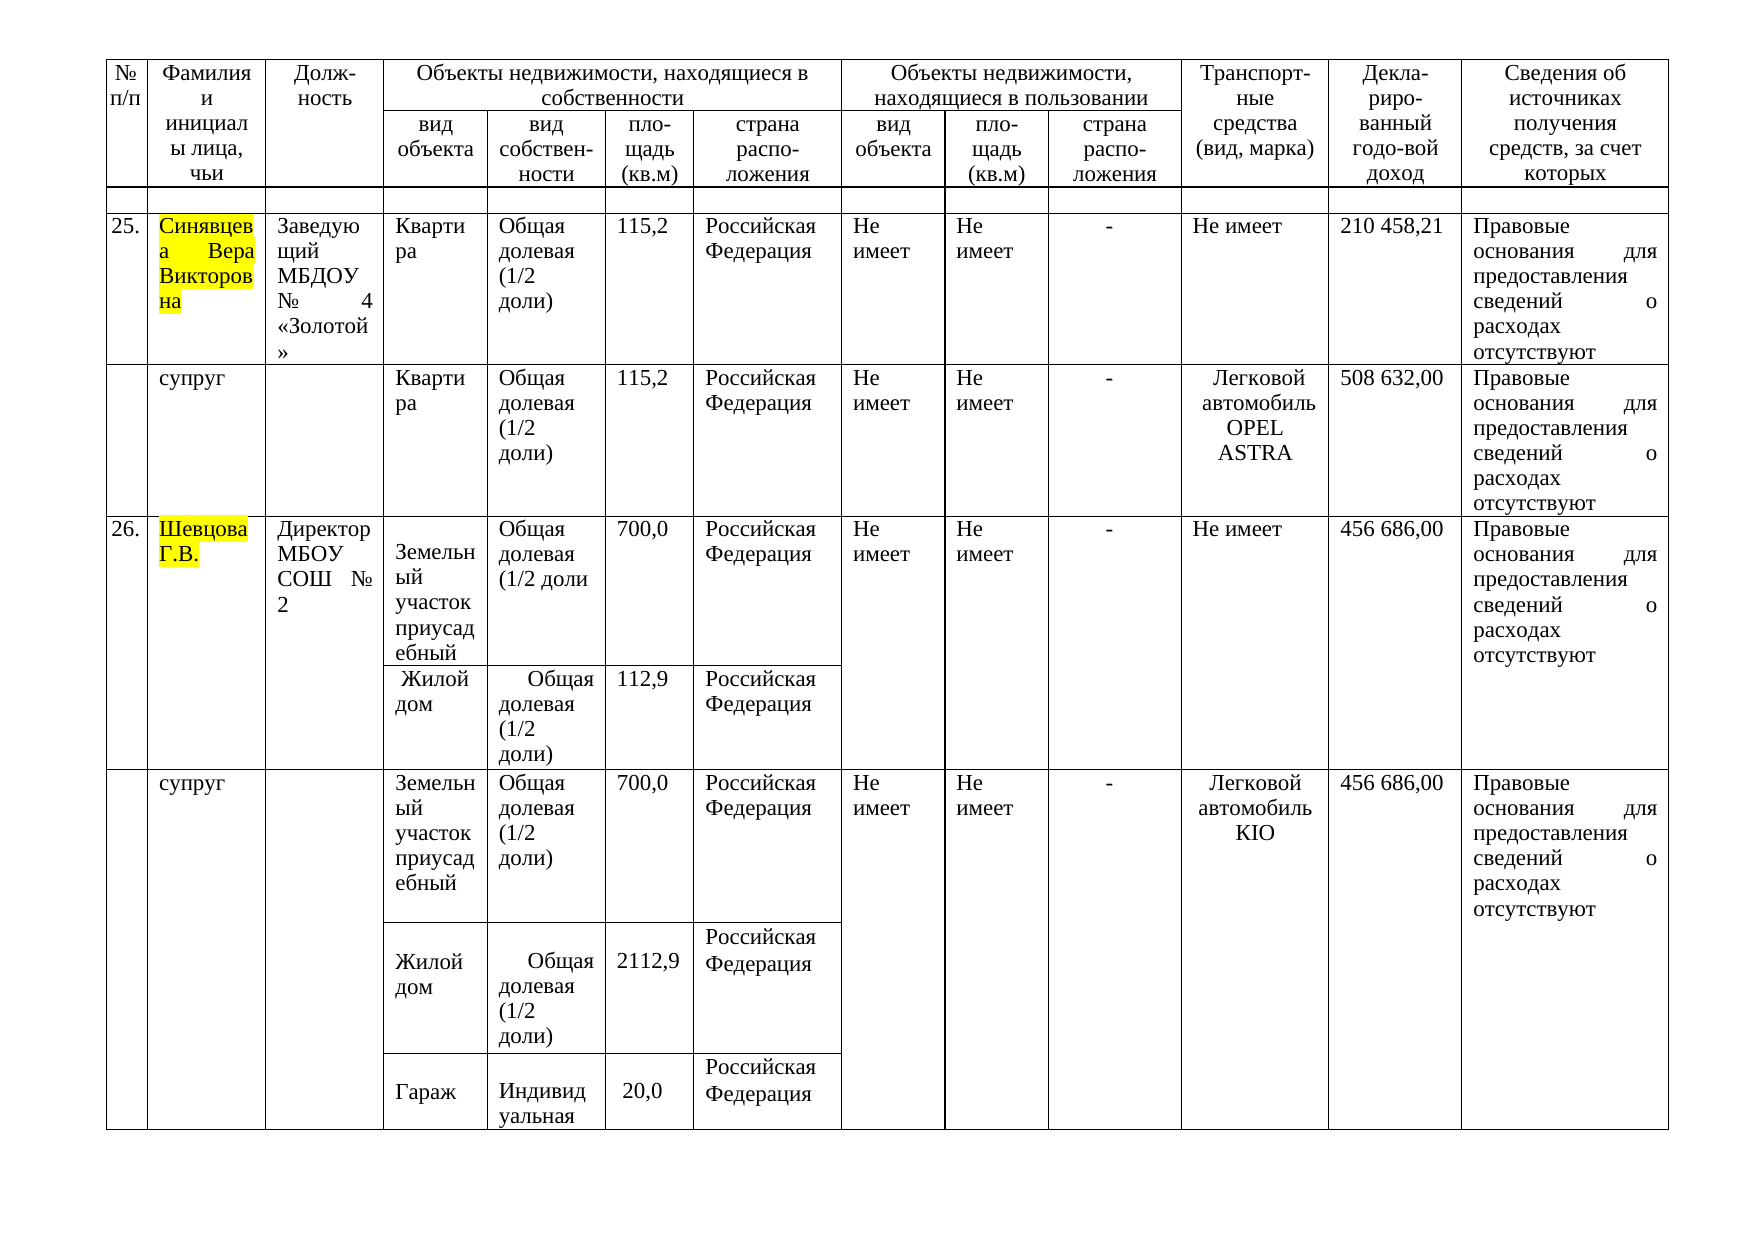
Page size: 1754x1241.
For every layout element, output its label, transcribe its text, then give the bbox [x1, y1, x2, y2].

table_header Декла-риро-ванный годо-вой доход (руб.) [1329, 60, 1461, 186]
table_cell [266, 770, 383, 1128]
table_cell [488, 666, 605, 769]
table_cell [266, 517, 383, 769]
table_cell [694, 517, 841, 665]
table_header Объекты недвижимости, находящиеся в собственности [384, 60, 841, 110]
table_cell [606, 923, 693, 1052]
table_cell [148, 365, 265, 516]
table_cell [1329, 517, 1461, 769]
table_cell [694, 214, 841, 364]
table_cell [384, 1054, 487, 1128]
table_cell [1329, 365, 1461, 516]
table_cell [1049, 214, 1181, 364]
table_cell [107, 188, 147, 212]
table_cell вид объекта [842, 111, 944, 186]
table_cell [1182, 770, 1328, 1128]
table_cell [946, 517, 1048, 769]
table_cell [606, 188, 693, 212]
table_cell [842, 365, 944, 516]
table_cell вид объекта [384, 111, 487, 186]
table_cell [1049, 188, 1181, 212]
table_cell [384, 188, 487, 212]
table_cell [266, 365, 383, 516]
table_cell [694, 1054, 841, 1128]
table_cell пло-щадь (кв.м) [946, 111, 1048, 186]
table_cell [148, 188, 265, 212]
table_header Долж-ность [266, 60, 383, 186]
table_cell [946, 188, 1048, 212]
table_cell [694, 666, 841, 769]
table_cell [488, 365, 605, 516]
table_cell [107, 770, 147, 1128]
table_header № п/п [107, 60, 147, 186]
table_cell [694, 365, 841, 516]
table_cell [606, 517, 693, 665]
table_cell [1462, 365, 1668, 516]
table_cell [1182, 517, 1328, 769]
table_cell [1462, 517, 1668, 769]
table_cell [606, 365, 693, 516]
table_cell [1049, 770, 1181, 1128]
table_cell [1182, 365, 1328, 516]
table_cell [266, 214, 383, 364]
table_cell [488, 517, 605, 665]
table_cell [1182, 188, 1328, 212]
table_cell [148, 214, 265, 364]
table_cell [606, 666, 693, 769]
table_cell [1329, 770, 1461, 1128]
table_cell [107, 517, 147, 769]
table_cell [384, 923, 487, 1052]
table_cell [842, 188, 944, 212]
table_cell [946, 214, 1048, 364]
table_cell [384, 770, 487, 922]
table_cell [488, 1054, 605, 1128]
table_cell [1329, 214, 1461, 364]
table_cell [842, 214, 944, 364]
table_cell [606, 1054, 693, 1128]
table_cell [266, 188, 383, 212]
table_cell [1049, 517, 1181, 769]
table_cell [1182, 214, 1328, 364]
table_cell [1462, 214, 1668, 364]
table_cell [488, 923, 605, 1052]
table_cell вид собствен-ности [488, 111, 605, 186]
table_cell [488, 188, 605, 212]
table_header Объекты недвижимости, находящиеся в пользовании [842, 60, 1181, 110]
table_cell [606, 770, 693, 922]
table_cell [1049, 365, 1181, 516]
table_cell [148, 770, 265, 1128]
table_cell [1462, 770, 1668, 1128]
table_header Транспорт-ные средства (вид, марка) [1182, 60, 1328, 186]
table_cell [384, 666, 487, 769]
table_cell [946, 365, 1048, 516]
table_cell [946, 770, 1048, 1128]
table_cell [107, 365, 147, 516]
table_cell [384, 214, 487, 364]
table_cell пло-щадь (кв.м) [606, 111, 693, 186]
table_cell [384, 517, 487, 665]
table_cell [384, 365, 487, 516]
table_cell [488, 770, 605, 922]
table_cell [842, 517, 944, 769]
table_cell [694, 188, 841, 212]
table_header Сведения об источниках получения средств, за счет которых совершена сделка (вид приобретенного имущества, источники) [1462, 60, 1668, 186]
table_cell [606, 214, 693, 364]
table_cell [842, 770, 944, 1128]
table_cell страна распо-ложения [694, 111, 841, 186]
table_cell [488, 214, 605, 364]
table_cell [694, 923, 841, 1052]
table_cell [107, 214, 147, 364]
table_cell [1329, 188, 1461, 212]
table_header Фамилия и инициалы лица, чьи сведения разме-щаются [148, 60, 265, 186]
table_cell [1462, 188, 1668, 212]
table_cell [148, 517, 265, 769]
table_cell страна распо-ложения [1049, 111, 1181, 186]
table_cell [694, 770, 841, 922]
